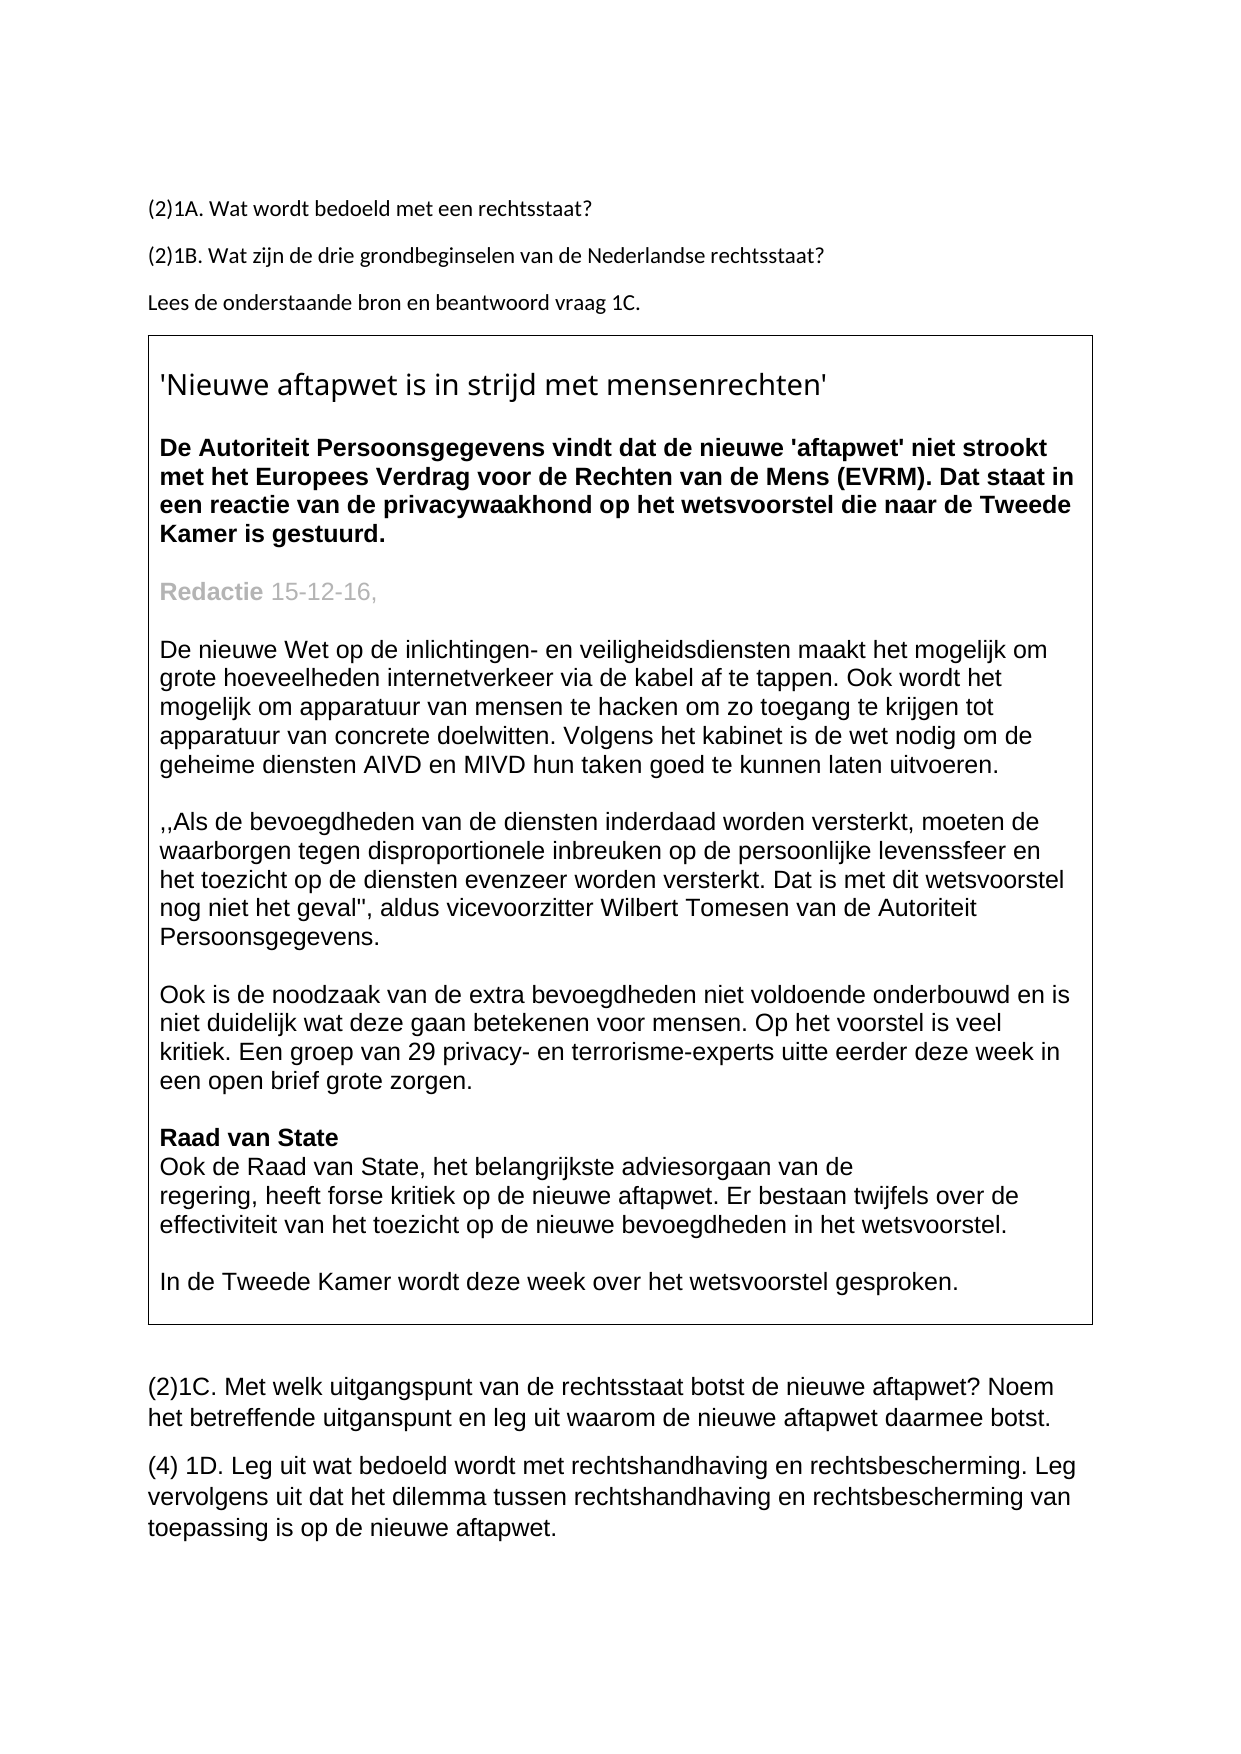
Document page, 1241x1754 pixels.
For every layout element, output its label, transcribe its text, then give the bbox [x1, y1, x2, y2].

text Lees de onderstaande bron en beantwoord vraag 1C. [148, 288, 1093, 316]
text (2)1A. Wat wordt bedoeld met een rechtsstaat? [148, 194, 1093, 222]
text (2)1B. Wat zijn de drie grondbeginselen van de Nederlandse rechtsstaat? [148, 241, 1093, 269]
text (2)1C. Met welk uitgangspunt van de rechtsstaat botst de nieuwe aftapwet? Noem het betreffende uitganspunt en leg uit waarom de nieuwe aftapwet daarmee botst. [148, 1372, 1093, 1432]
text (4) 1D. Leg uit wat bedoeld wordt met rechtshandhaving en rechtsbescherming. Leg vervolgens uit dat het dilemma tussen rechtshandhaving en rechtsbescherming van toepassing is op de nieuwe aftapwet. [148, 1451, 1093, 1541]
table_header 'Nieuwe aftapwet is in strijd met mensenrechten' De Autoriteit Persoonsgegevens vindt dat de nieuwe 'aftapwet' niet strookt met het Europees Verdrag voor de Rechten van de Mens (EVRM). Dat staat in een reactie van de privacywaakhond op het wetsvoorstel die naar de Tweede Kamer is gestuurd. Redactie 15-12-16, De nieuwe Wet op de inlichtingen- en veiligheidsdiensten maakt het mogelijk om grote hoeveelheden internetverkeer via de kabel af te tappen. Ook wordt het mogelijk om apparatuur van mensen te hacken om zo toegang te krijgen tot apparatuur van concrete doelwitten. Volgens het kabinet is de wet nodig om de geheime diensten AIVD en MIVD hun taken goed te kunnen laten uitvoeren. ,,Als de bevoegdheden van de diensten inderdaad worden versterkt, moeten de waarborgen tegen disproportionele inbreuken op de persoonlijke levenssfeer en het toezicht op de diensten evenzeer worden versterkt. Dat is met dit wetsvoorstel nog niet het geval'', aldus vicevoorzitter Wilbert Tomesen van de Autoriteit Persoonsgegevens. Ook is de noodzaak van de extra bevoegdheden niet voldoende onderbouwd en is niet duidelijk wat deze gaan betekenen voor mensen. Op het voorstel is veel kritiek. Een groep van 29 privacy- en terrorisme-experts uitte eerder deze week in een open brief grote zorgen. Raad van State Ook de Raad van State, het belangrijkste adviesorgaan van de regering, heeft forse kritiek op de nieuwe aftapwet. Er bestaan twijfels over de effectiviteit van het toezicht op de nieuwe bevoegdheden in het wetsvoorstel. In de Tweede Kamer wordt deze week over het wetsvoorstel gesproken. [149, 336, 1092, 1324]
